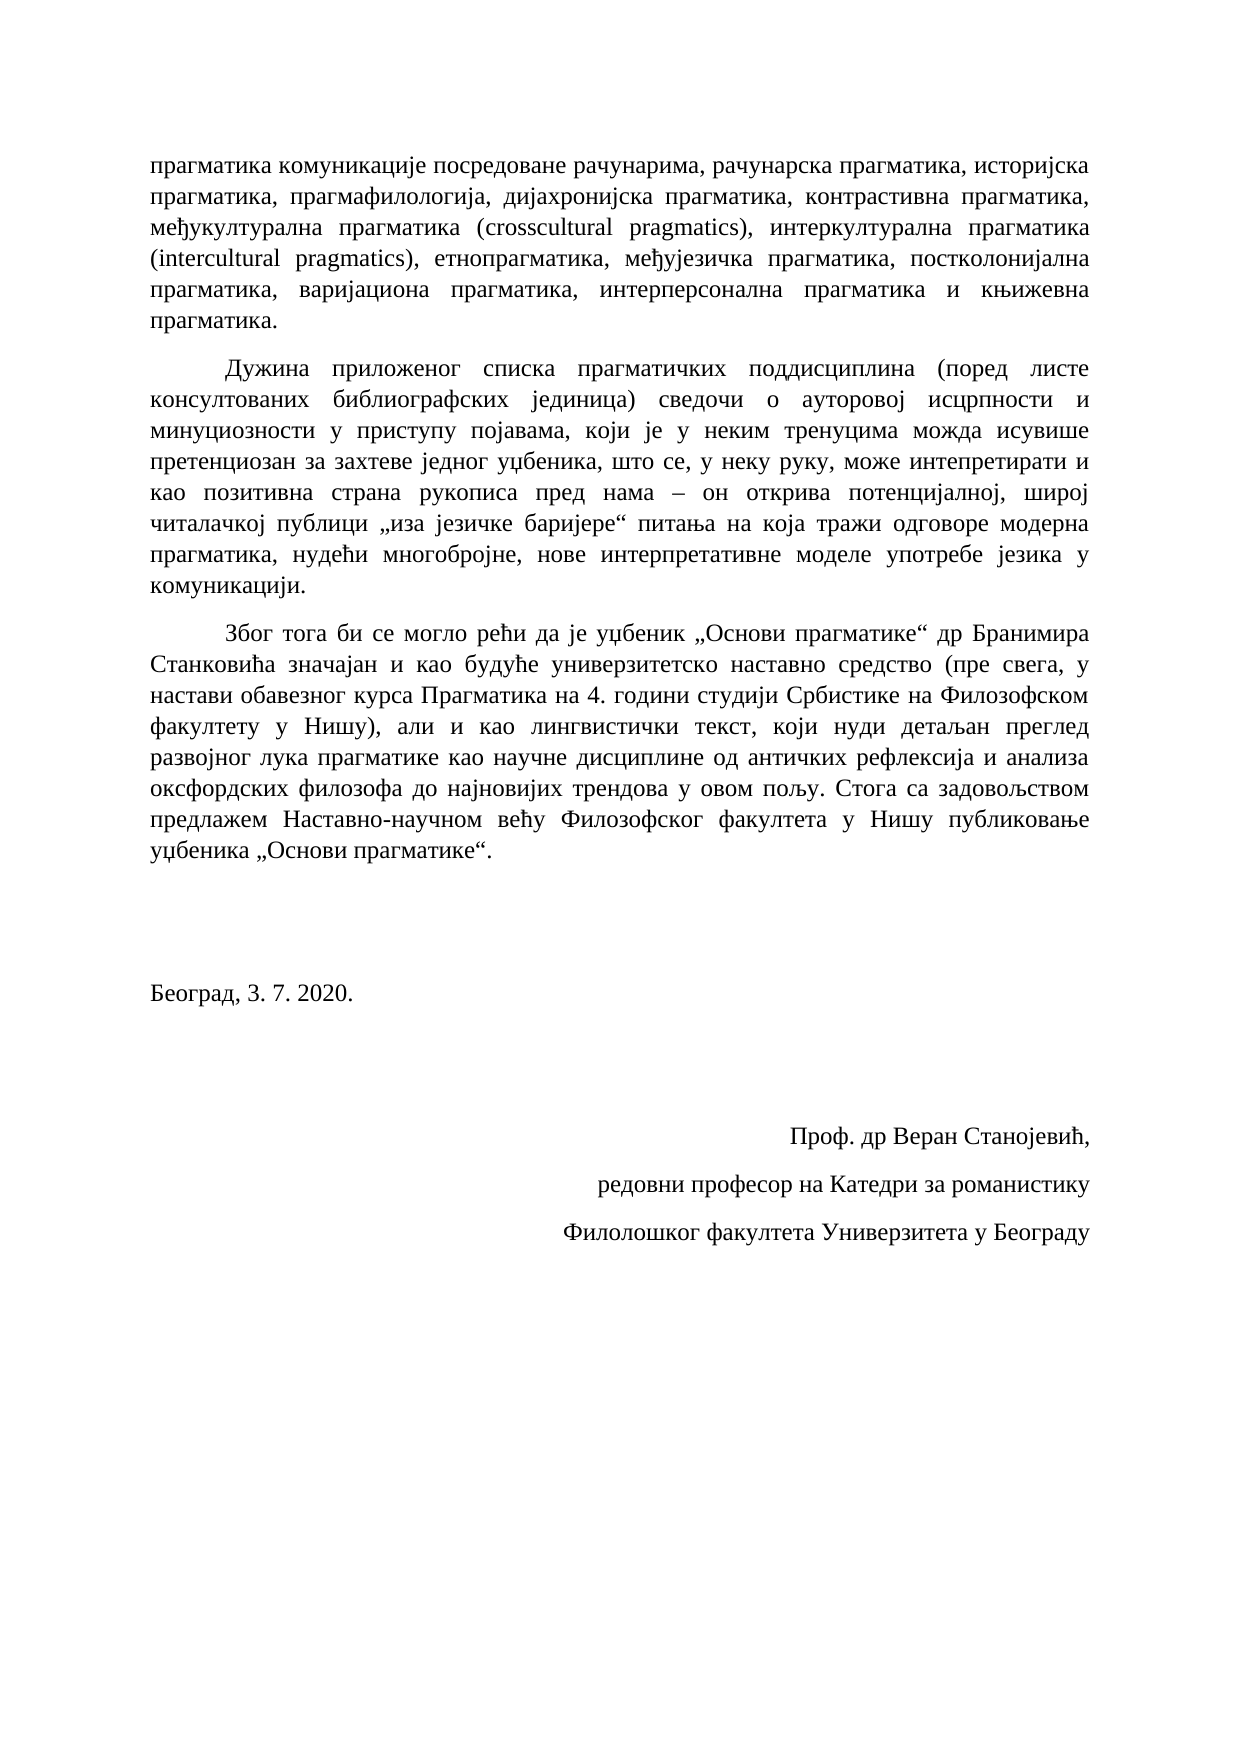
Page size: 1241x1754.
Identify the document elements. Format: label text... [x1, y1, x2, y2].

text Због тога би се могло рећи да је уџбеник „Основи прагматике“ др Бранимира Станковића значајан и као будуће универзитетско наставно средство (пре свега, у настави обавезног курса Прагматика на 4. години студији Србистике на Филозофском факултету у Нишу), али и као лингвистички текст, који нуди детаљан преглед развојног лука прагматике као научне дисциплине од античких рефлексија и анализа оксфордских филозофа до најновијих трендова у овом пољу. Стога са задовољством предлажем Наставно-научном већу Филозофског факултета у Нишу публиковање уџбеника „Основи прагматике“. [150, 618, 1090, 864]
text редовни професор на Катедри за романистику [150, 1169, 1090, 1198]
text Београд, 3. 7. 2020. [150, 978, 1090, 1007]
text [150, 150, 1090, 334]
text Проф. др Веран Станојевић, [150, 1121, 1090, 1150]
text Филолошког факултета Универзитета у Београду [150, 1217, 1090, 1246]
text Дужина приложеног списка прагматичких поддисциплина (поред листе консултованих библиографских јединица) сведочи о ауторовој исцрпности и минуциозности у приступу појавама, који је у неким тренуцима можда исувише претенциозан за захтеве једног уџбеника, што се, у неку руку, може интепретирати и као позитивна страна рукописа пред нама – он открива потенцијалној, широј читалачкој публици „иза језичке баријере“ питања на која тражи одговоре модерна прагматика, нудећи многобројне, нове интерпретативне моделе употребе језика у комуникацији. [150, 353, 1090, 599]
